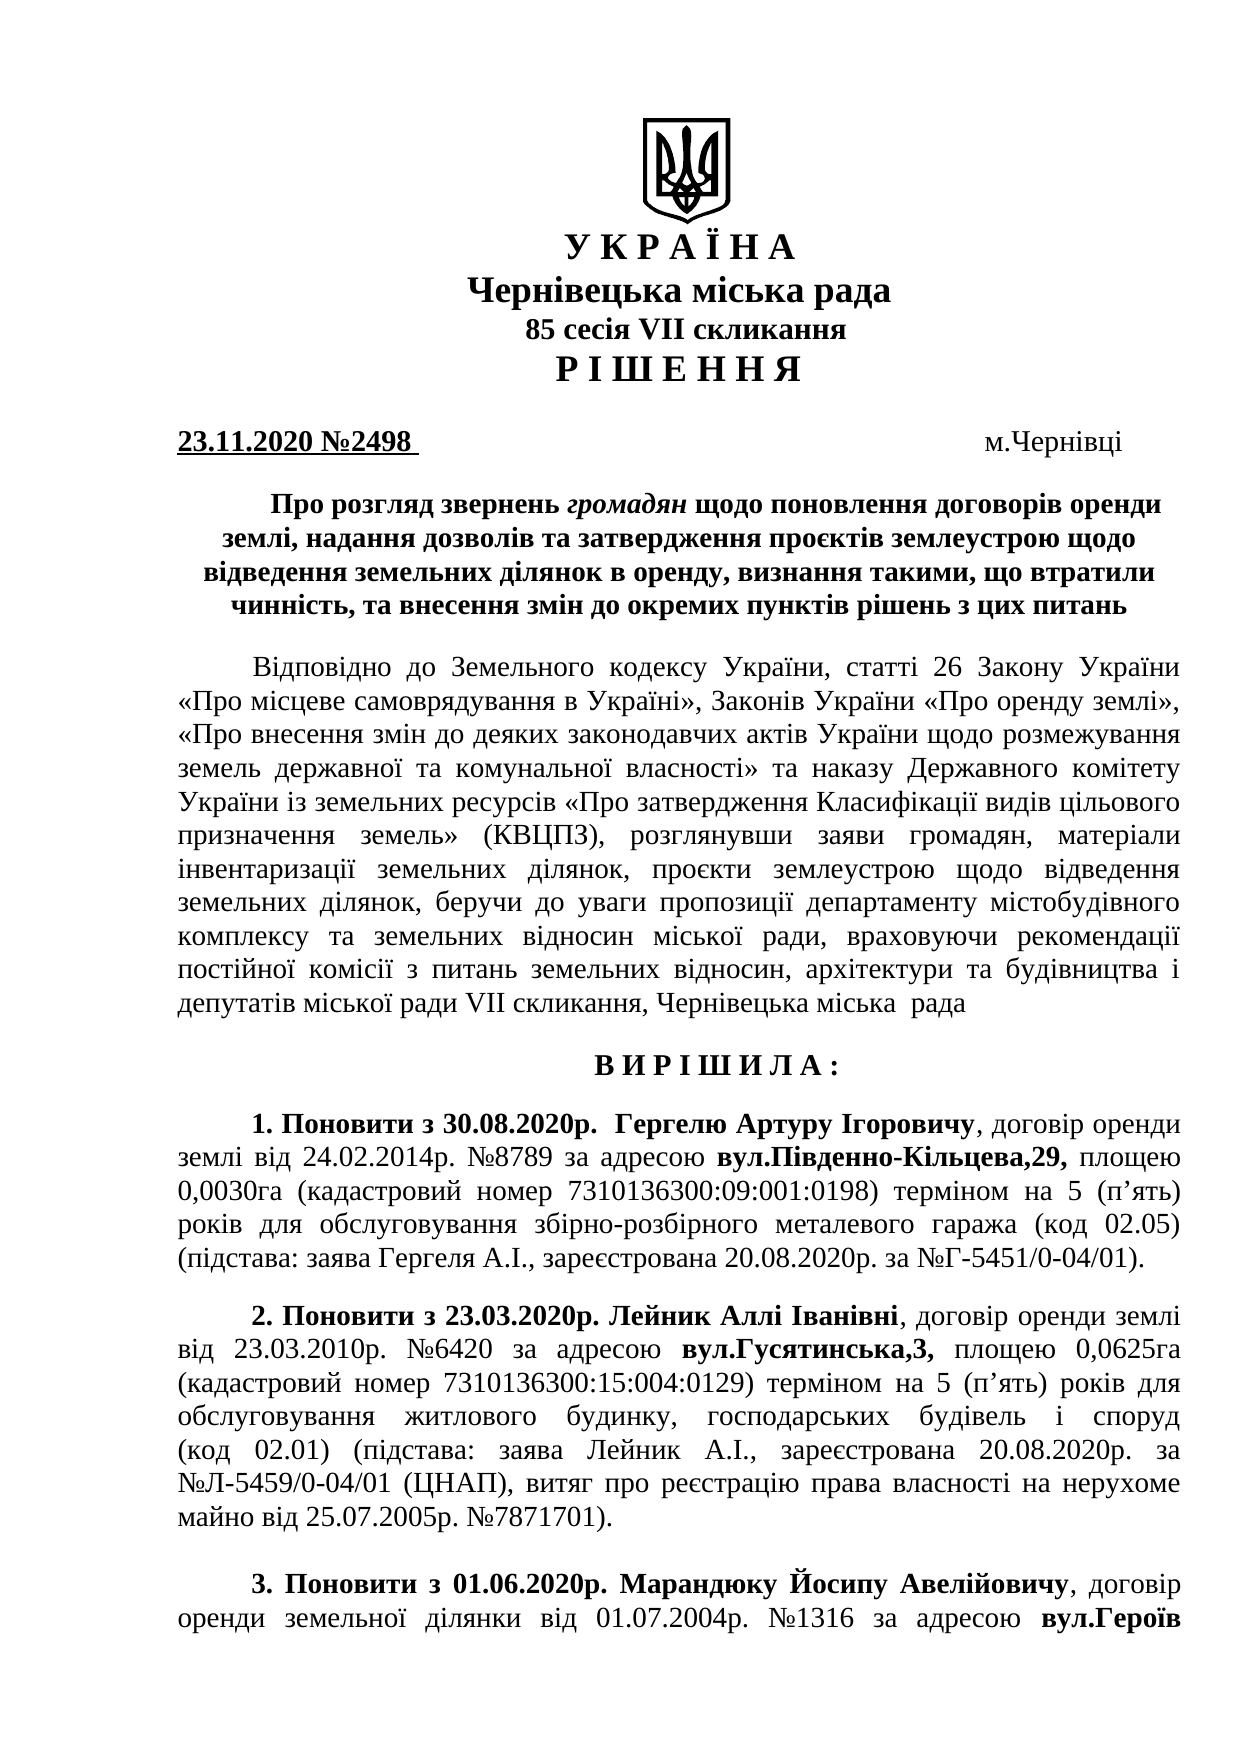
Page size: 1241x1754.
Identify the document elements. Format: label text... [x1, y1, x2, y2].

text 2. Поновити з 23.03.2020р. Лейник Аллі Іванівні, договір оренди землі від 23.03.2010р. №6420 за адресою вул.Гусятинська,3, площею 0,0625га (кадастровий номер 7310136300:15:004:0129) терміном на 5 (п’ять) років для обслуговування житлового будинку, господарських будівель і споруд (код 02.01) (підстава: заява Лейник А.І., зареєстрована 20.08.2020р. за №Л-5459/0-04/01 (ЦНАП), витяг про реєстрацію права власності на нерухоме майно від 25.07.2005р. №7871701). [177, 1298, 1181, 1533]
text 85 сесія VІІ скликання [472, 311, 1181, 347]
subtitle Чернівецька міська рада [177, 267, 1181, 311]
text 23.11.2020 №2498 м.Чернівці [177, 423, 1181, 458]
text Р І Ш Е Н Н Я [472, 347, 1181, 390]
text У К Р А Ї Н А [177, 224, 1181, 267]
text Про розгляд звернень громадян щодо поновлення договорів оренди землі, надання дозволів та затвердження проєктів землеустрою щодо відведення земельних ділянок в оренду, визнання такими, що втратили чинність, та внесення змін до окремих пунктів рішень з цих питань [177, 487, 1181, 621]
text В И Р І Ш И Л А : [177, 1047, 1181, 1082]
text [177, 1566, 1181, 1633]
text 1. Поновити з 30.08.2020р. Гергелю Артуру Ігоровичу, договір оренди землі від 24.02.2014р. №8789 за адресою вул.Південно-Кільцева,29, площею 0,0030га (кадастровий номер 7310136300:09:001:0198) терміном на 5 (п’ять) років для обслуговування збірно-розбірного металевого гаража (код 02.05) (підстава: заява Гергеля А.І., зареєстрована 20.08.2020р. за №Г-5451/0-04/01). [177, 1106, 1181, 1274]
text Відповідно до Земельного кодексу України, статті 26 Закону України «Про місцеве самоврядування в Україні», Законів України «Про оренду землі», «Про внесення змін до деяких законодавчих актів України щодо розмежування земель державної та комунальної власності» та наказу Державного комітету України із земельних ресурсів «Про затвердження Класифікації видів цільового призначення земель» (КВЦПЗ), розглянувши заяви громадян, матеріали інвентаризації земельних ділянок, проєкти землеустрою щодо відведення земельних ділянок, беручи до уваги пропозиції департаменту містобудівного комплексу та земельних відносин міської ради, враховуючи рекомендації постійної комісії з питань земельних відносин, архітектури та будівництва і депутатів міської ради VII скликання, Чернівецька міська рада [177, 649, 1181, 1018]
